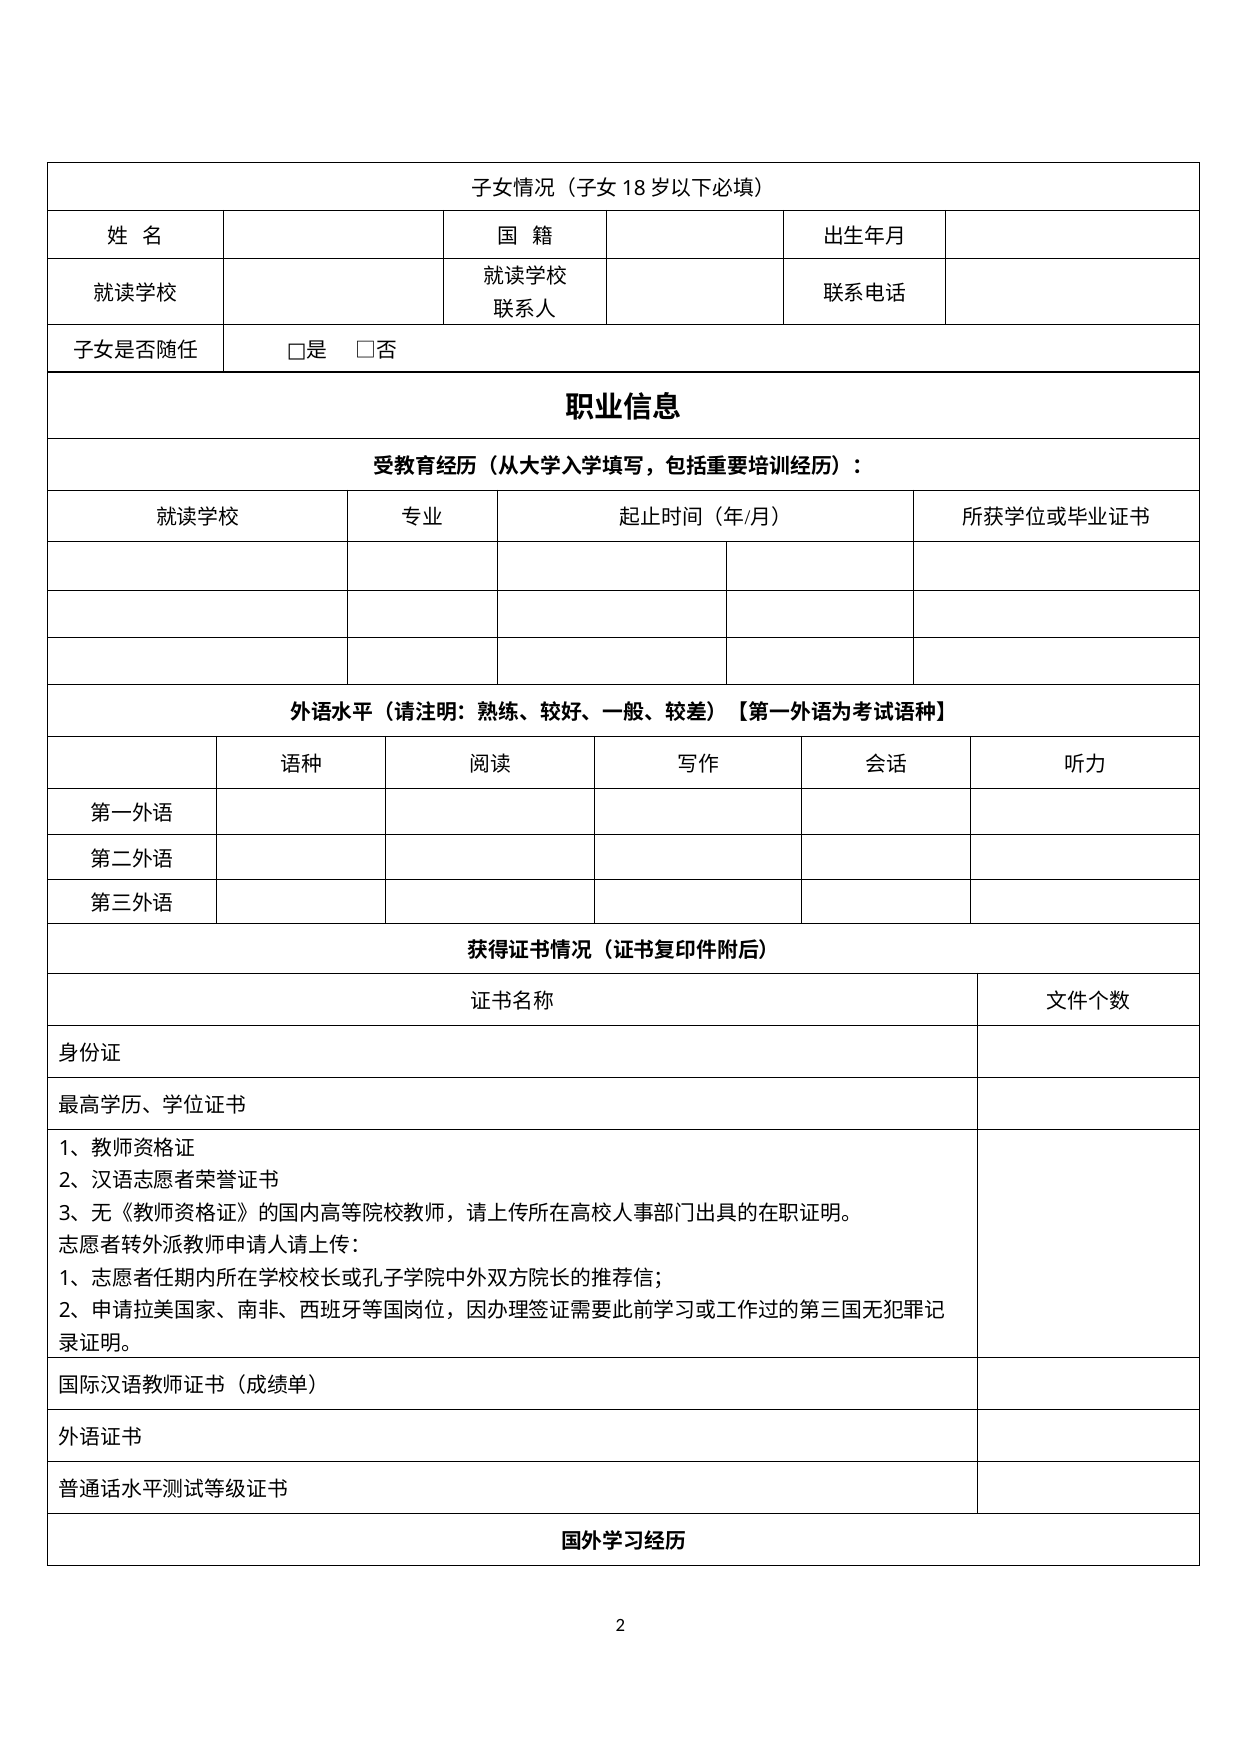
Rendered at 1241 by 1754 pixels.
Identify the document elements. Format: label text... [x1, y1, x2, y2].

table_cell [386, 880, 594, 923]
table_cell □是 □否 [224, 325, 1199, 371]
table_cell 所获学位或毕业证书 [914, 491, 1199, 541]
table_cell 外语证书 [48, 1410, 977, 1461]
table_cell [802, 789, 970, 833]
table_cell [946, 211, 1199, 258]
table_cell [595, 789, 801, 833]
table_cell 语种 [217, 737, 385, 788]
table_cell [48, 737, 216, 788]
table_cell [607, 259, 783, 324]
table_cell [607, 211, 783, 258]
table_cell [946, 259, 1199, 324]
table_cell 第三外语 [48, 880, 216, 923]
table_cell [971, 880, 1199, 923]
table_cell [386, 835, 594, 879]
table_cell [978, 1130, 1199, 1357]
table_cell [802, 835, 970, 879]
table_cell 听力 [971, 737, 1199, 788]
table_cell [595, 880, 801, 923]
table_cell [498, 638, 726, 684]
table_cell [727, 542, 913, 590]
table_cell [914, 638, 1199, 684]
table_cell [978, 1358, 1199, 1409]
table_cell [386, 789, 594, 833]
table_cell 受教育经历（从大学入学填写，包括重要培训经历）： [48, 439, 1199, 489]
table_cell [498, 542, 726, 590]
table_cell 写作 [595, 737, 801, 788]
table_cell [224, 259, 443, 324]
table_cell [978, 1078, 1199, 1129]
table_cell 会话 [802, 737, 970, 788]
table_cell [498, 591, 726, 637]
table_cell 国 籍 [444, 211, 606, 258]
table_cell 就读学校 联系人 [444, 259, 606, 324]
table_cell 外语水平（请注明：熟练、较好、一般、较差）【第一外语为考试语种】 [48, 685, 1199, 736]
table_cell 就读学校 [48, 259, 223, 324]
table_cell 姓 名 [48, 211, 223, 258]
table_cell 证书名称 [48, 974, 977, 1025]
table_cell 第二外语 [48, 835, 216, 879]
table_cell 国际汉语教师证书（成绩单） [48, 1358, 977, 1409]
table_cell [914, 591, 1199, 637]
table_cell 第一外语 [48, 789, 216, 833]
table_cell [48, 638, 347, 684]
table_cell 最高学历、学位证书 [48, 1078, 977, 1129]
table_cell [217, 789, 385, 833]
table_cell [727, 638, 913, 684]
table_cell 专业 [348, 491, 497, 541]
table_cell [978, 1026, 1199, 1077]
table_cell 国外学习经历 [48, 1514, 1199, 1565]
table_cell [224, 211, 443, 258]
table_cell [727, 591, 913, 637]
table_cell 出生年月 [784, 211, 945, 258]
table_cell 子女是否随任 [48, 325, 223, 371]
table_cell 文件个数 [978, 974, 1199, 1025]
table_cell 起止时间（年/月） [498, 491, 913, 541]
table_cell 就读学校 [48, 491, 347, 541]
table_cell [971, 835, 1199, 879]
table_cell 阅读 [386, 737, 594, 788]
table_cell 身份证 [48, 1026, 977, 1077]
table_cell [48, 542, 347, 590]
table_cell [595, 835, 801, 879]
table_cell [348, 542, 497, 590]
table_cell 获得证书情况（证书复印件附后） [48, 924, 1199, 973]
table_cell 普通话水平测试等级证书 [48, 1462, 977, 1513]
table_cell [217, 880, 385, 923]
table_cell [348, 591, 497, 637]
table_cell 1、教师资格证 2、汉语志愿者荣誉证书 3、无《教师资格证》的国内高等院校教师，请上传所在高校人事部门出具的在职证明。 志愿者转外派教师申请人请上传： 1、志愿者任期内所在学校校长或孔子学院中外双方院长的推荐信； 2、申请拉美国家、南非、西班牙等国岗位，因办理签证需要此前学习或工作过的第三国无犯罪记录证明。 [48, 1130, 977, 1357]
table_cell [914, 542, 1199, 590]
table_cell [48, 591, 347, 637]
table_cell [802, 880, 970, 923]
table_cell [978, 1462, 1199, 1513]
table_cell [978, 1410, 1199, 1461]
table_cell [348, 638, 497, 684]
table_cell 联系电话 [784, 259, 945, 324]
table_cell [217, 835, 385, 879]
table_cell [971, 789, 1199, 833]
table_cell 子女情况（子女18岁以下必填） [48, 163, 1199, 210]
table_cell 职业信息 [48, 373, 1199, 437]
